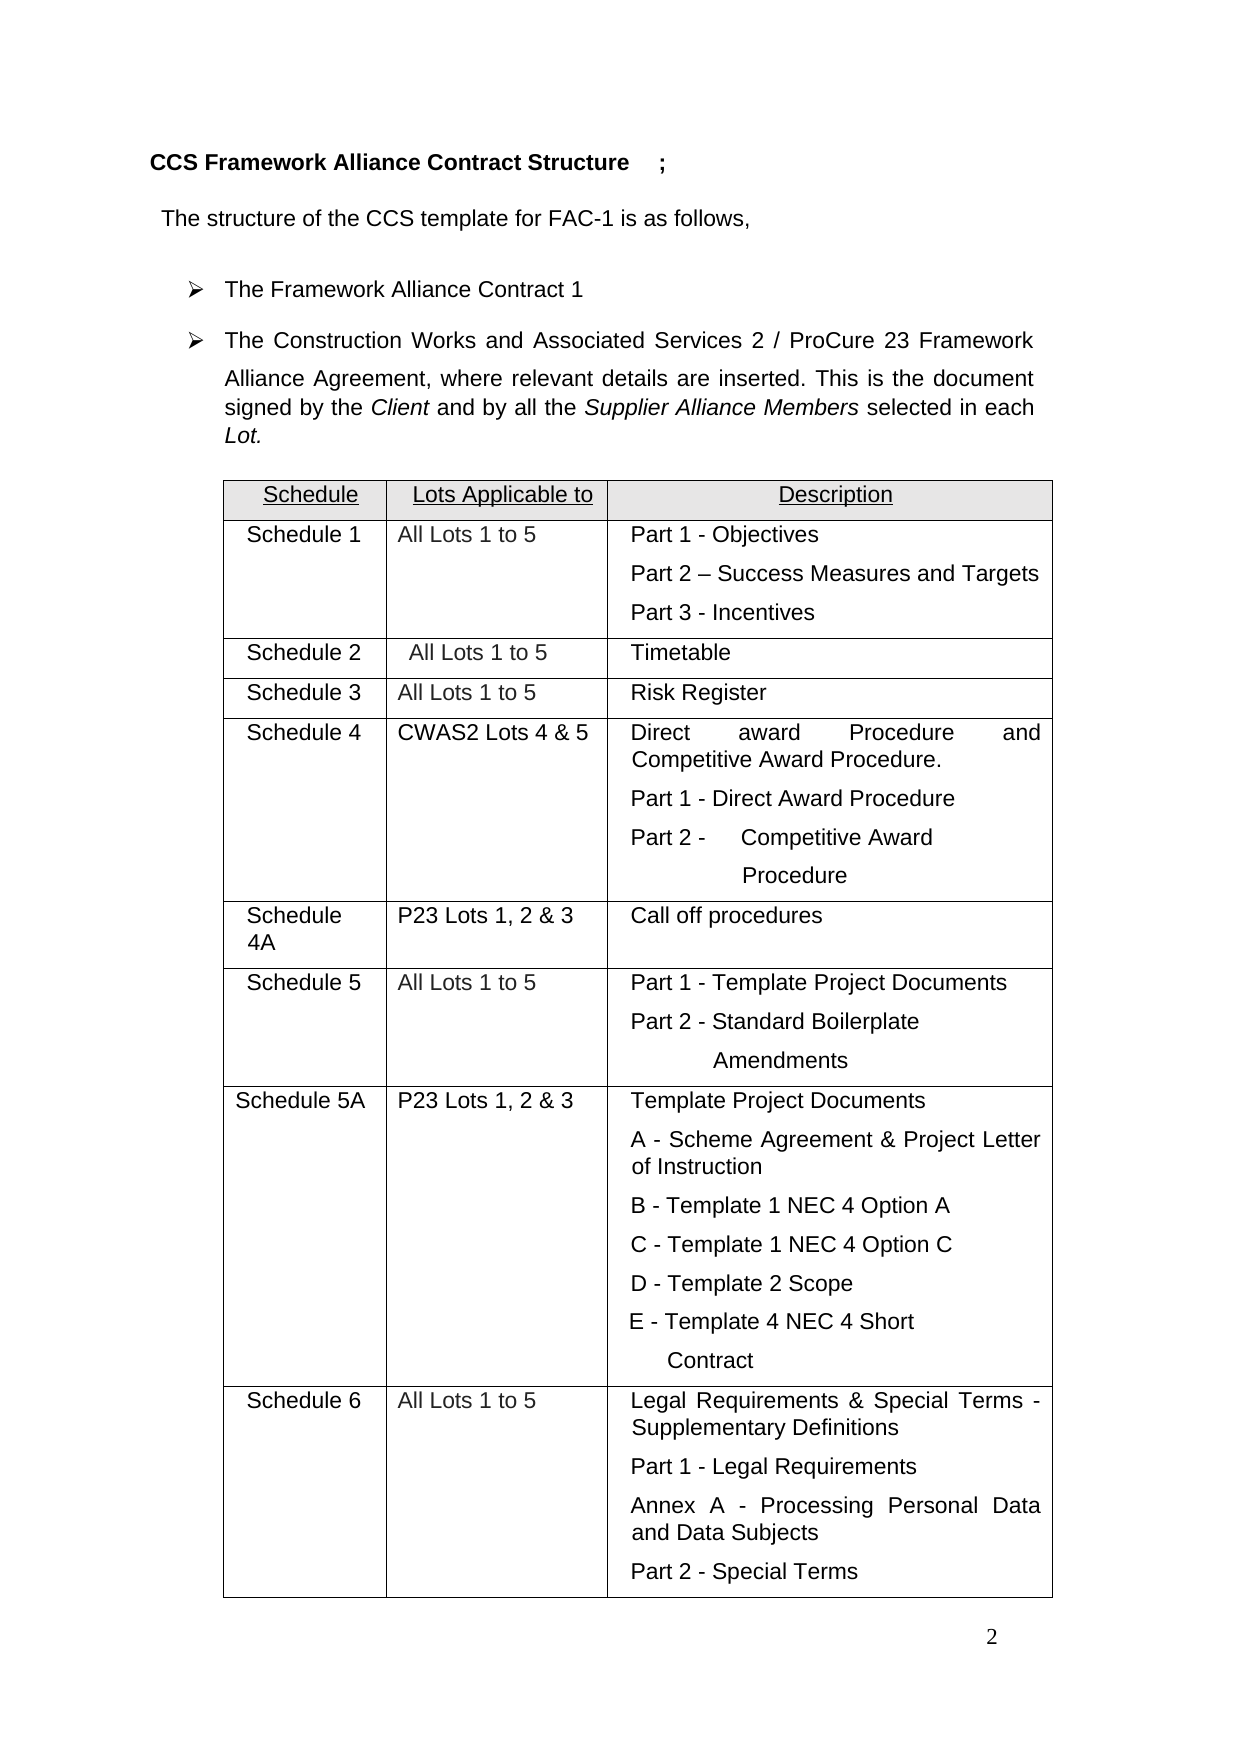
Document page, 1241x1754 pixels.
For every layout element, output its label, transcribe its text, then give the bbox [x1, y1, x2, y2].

table_cell Schedule 3 [224, 679, 386, 718]
table_cell Schedule 4A [224, 902, 386, 968]
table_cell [608, 1387, 1052, 1597]
table_cell Schedule 1 [224, 521, 386, 638]
table_cell All Lots 1 to 5 [387, 639, 607, 678]
text The structure of the CCS template for FAC-1 is as follows, [149, 205, 1090, 232]
table_cell All Lots 1 to 5 [387, 521, 607, 638]
table_cell Direct award Procedure and Competitive Award Procedure. Part 1 - Direct Award Procedure Part 2 - Competitive Award Procedure [608, 719, 1052, 901]
table_cell Call off procedures [608, 902, 1052, 968]
table_cell Risk Register [608, 679, 1052, 718]
table_header Description [608, 481, 1052, 520]
list The Framework Alliance Contract 1 [187, 263, 1035, 310]
table_cell Part 1 - Objectives Part 2 – Success Measures and Targets Part 3 - Incentives [608, 521, 1052, 638]
table_cell Schedule 5A [224, 1087, 386, 1386]
list The Construction Works and Associated Services 2 / ProCure 23 Framework Alliance Agreement, where relevant details are inserted. This is the document signed by the Client and by all the Supplier Alliance Members selected in each Lot. [187, 315, 1035, 449]
table_cell CWAS2 Lots 4 & 5 [387, 719, 607, 901]
subtitle CCS Framework Alliance Contract Structure ; [149, 148, 1122, 175]
table_header Schedule [224, 481, 386, 520]
table_cell Part 1 - Template Project Documents Part 2 - Standard Boilerplate Amendments [608, 969, 1052, 1086]
table_cell All Lots 1 to 5 [387, 1387, 607, 1597]
table_cell P23 Lots 1, 2 & 3 [387, 902, 607, 968]
table_cell P23 Lots 1, 2 & 3 [387, 1087, 607, 1386]
table_cell All Lots 1 to 5 [387, 969, 607, 1086]
table_cell All Lots 1 to 5 [387, 679, 607, 718]
table_header Lots Applicable to [387, 481, 607, 520]
table_cell Schedule 2 [224, 639, 386, 678]
table_cell Schedule 6 [224, 1387, 386, 1597]
table_cell Schedule 4 [224, 719, 386, 901]
table_cell Schedule 5 [224, 969, 386, 1086]
table_cell Template Project Documents A - Scheme Agreement & Project Letter of Instruction B - Template 1 NEC 4 Option A C - Template 1 NEC 4 Option C D - Template 2 Scope E - Template 4 NEC 4 Short Contract [608, 1087, 1052, 1386]
table_cell Timetable [608, 639, 1052, 678]
